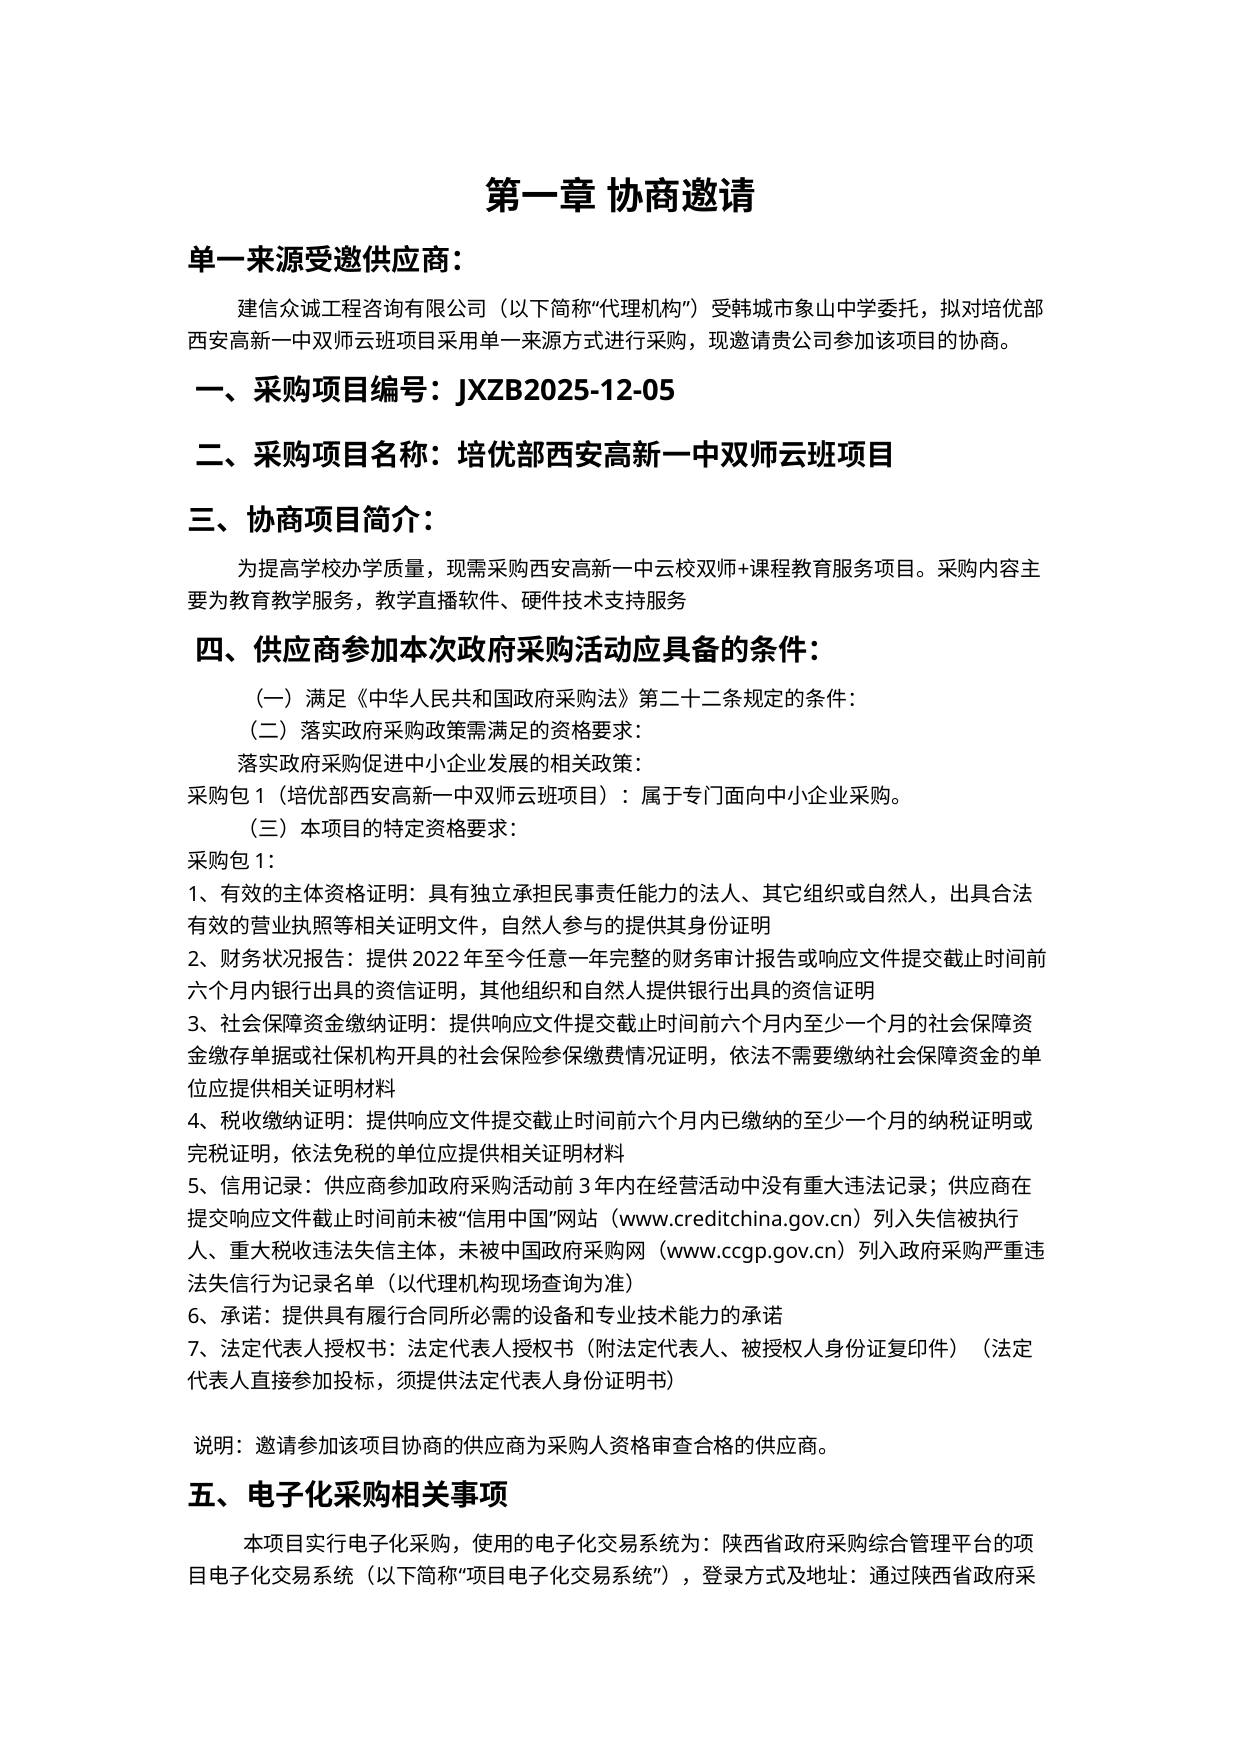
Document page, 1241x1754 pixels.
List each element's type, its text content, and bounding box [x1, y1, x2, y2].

text 说明：邀请参加该项目协商的供应商为采购人资格审查合格的供应商。 [187, 1397, 1053, 1462]
text 3、社会保障资金缴纳证明：提供响应文件提交截止时间前六个月内至少一个月的社会保障资金缴存单据或社保机构开具的社会保险参保缴费情况证明，依法不需要缴纳社会保障资金的单位应提供相关证明材料 [187, 1007, 1053, 1104]
text 2、财务状况报告：提供2022年至今任意一年完整的财务审计报告或响应文件提交截止时间前六个月内银行出具的资信证明，其他组织和自然人提供银行出具的资信证明 [187, 942, 1053, 1007]
text 建信众诚工程咨询有限公司（以下简称“代理机构”）受韩城市象山中学委托，拟对培优部西安高新一中双师云班项目采用单一来源方式进行采购，现邀请贵公司参加该项目的协商。 [187, 292, 1053, 357]
text 四、供应商参加本次政府采购活动应具备的条件： [187, 617, 1053, 682]
text （三）本项目的特定资格要求： [187, 812, 1053, 844]
text 5、信用记录：供应商参加政府采购活动前3年内在经营活动中没有重大违法记录；供应商在提交响应文件截止时间前未被“信用中国”网站（www.creditchina.gov.cn）列入失信被执行人、重大税收违法失信主体，未被中国政府采购网（www.ccgp.gov.cn）列入政府采购严重违法失信行为记录名单（以代理机构现场查询为准） [187, 1169, 1053, 1299]
text 1、有效的主体资格证明：具有独立承担民事责任能力的法人、其它组织或自然人，出具合法有效的营业执照等相关证明文件，自然人参与的提供其身份证明 [187, 877, 1053, 942]
text 采购包1： [187, 844, 1053, 877]
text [187, 1527, 1053, 1592]
text 采购包1（培优部西安高新一中双师云班项目）：属于专门面向中小企业采购。 [187, 779, 1053, 812]
text 6、承诺：提供具有履行合同所必需的设备和专业技术能力的承诺 [187, 1299, 1053, 1332]
text 五、电子化采购相关事项 [187, 1462, 1053, 1527]
text 为提高学校办学质量，现需采购西安高新一中云校双师+课程教育服务项目。采购内容主要为教育教学服务，教学直播软件、硬件技术支持服务 [187, 552, 1053, 617]
text （一）满足《中华人民共和国政府采购法》第二十二条规定的条件： [187, 682, 1053, 714]
text （二）落实政府采购政策需满足的资格要求： [187, 714, 1053, 747]
text 三、协商项目简介： [187, 487, 1053, 552]
text 一、采购项目编号：JXZB2025-12-05 [187, 357, 1053, 422]
text 落实政府采购促进中小企业发展的相关政策： [187, 747, 1053, 779]
text 单一来源受邀供应商： [187, 227, 1053, 292]
text 7、法定代表人授权书：法定代表人授权书（附法定代表人、被授权人身份证复印件）（法定代表人直接参加投标，须提供法定代表人身份证明书） [187, 1332, 1053, 1397]
text 第一章 协商邀请 [187, 162, 1053, 227]
text 4、税收缴纳证明：提供响应文件提交截止时间前六个月内已缴纳的至少一个月的纳税证明或完税证明，依法免税的单位应提供相关证明材料 [187, 1104, 1053, 1169]
text 二、采购项目名称：培优部西安高新一中双师云班项目 [187, 422, 1053, 487]
